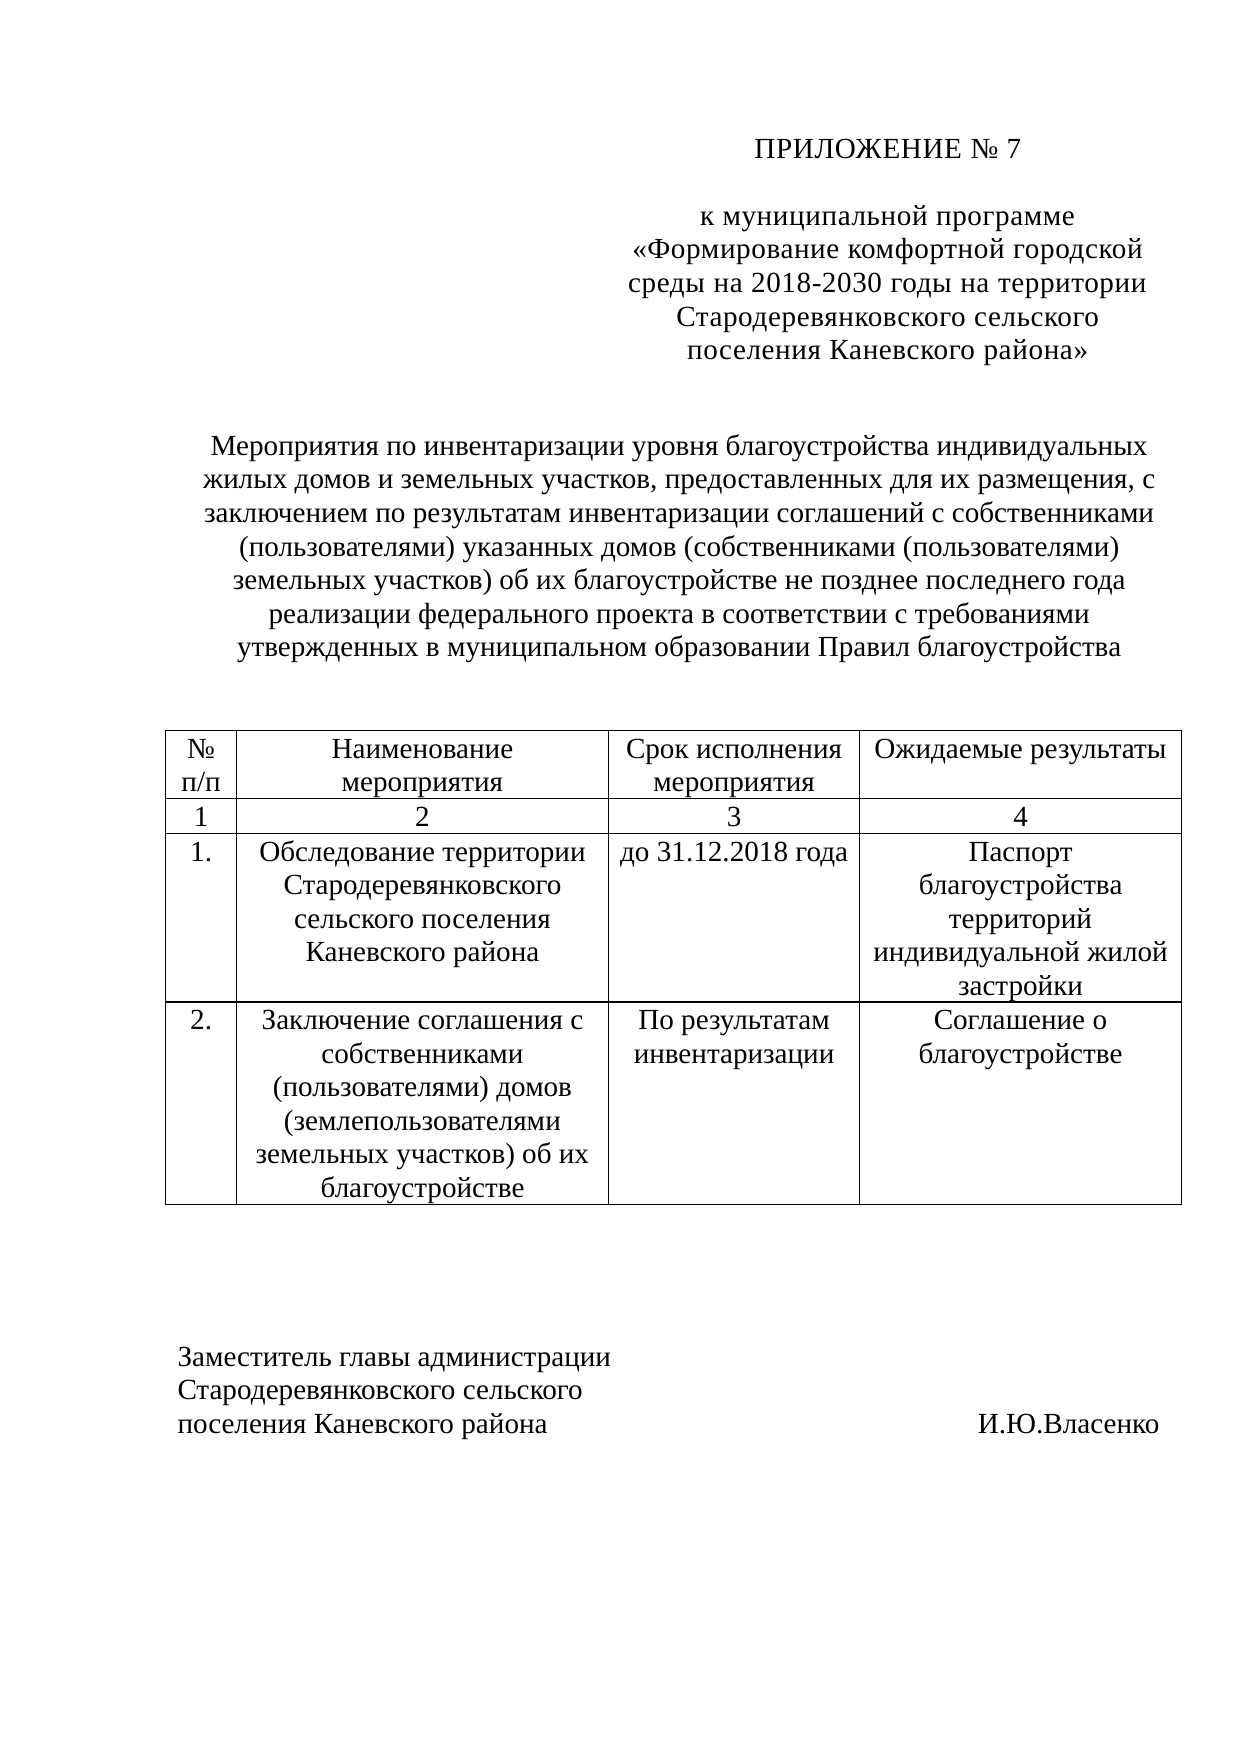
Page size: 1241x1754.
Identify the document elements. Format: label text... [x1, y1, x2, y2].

table_cell 1 [166, 799, 236, 833]
table_cell 3 [609, 799, 859, 833]
table_header ПРИЛОЖЕНИЕ № 7 к муниципальной программе «Формирование комфортной городской среды на 2018-2030 годы на территории Стародеревянковского сельского поселения Каневского района» [605, 131, 1170, 394]
table_header Срок исполнения мероприятия [609, 731, 859, 798]
table_cell По результатам инвентаризации [609, 1003, 859, 1204]
text Мероприятия по инвентаризации уровня благоустройства индивидуальных жилых домов и земельных участков, предоставленных для их размещения, с заключением по результатам инвентаризации соглашений с собственниками (пользователями) указанных домов (собственниками (пользователями) земельных участков) об их благоустройстве не позднее последнего года реализации федерального проекта в соответствии с требованиями утвержденных в муниципальном образовании Правил благоустройства [177, 428, 1181, 663]
table_cell 2 [237, 799, 608, 833]
table_header Наименование мероприятия [237, 731, 608, 798]
table_cell Заключение соглашения с собственниками (пользователями) домов (землепользователями земельных участков) об их благоустройстве [237, 1003, 608, 1204]
table_cell 2. [166, 1003, 236, 1204]
table_cell 1. [166, 834, 236, 1001]
table_cell Соглашение о благоустройстве [860, 1003, 1181, 1204]
table_cell Обследование территории Стародеревянковского сельского поселения Каневского района [237, 834, 608, 1001]
table_cell до 31.12.2018 года [609, 834, 859, 1001]
table_cell 4 [860, 799, 1181, 833]
table_header № п/п [166, 731, 236, 798]
table_header Ожидаемые результаты [860, 731, 1181, 798]
text поселения Каневского района И.Ю.Власенко [177, 1406, 1181, 1439]
text Стародеревянковского сельского [177, 1372, 1181, 1406]
table_cell Паспорт благоустройства территорий индивидуальной жилой застройки [860, 834, 1181, 1001]
text Заместитель главы администрации [177, 1339, 1181, 1372]
